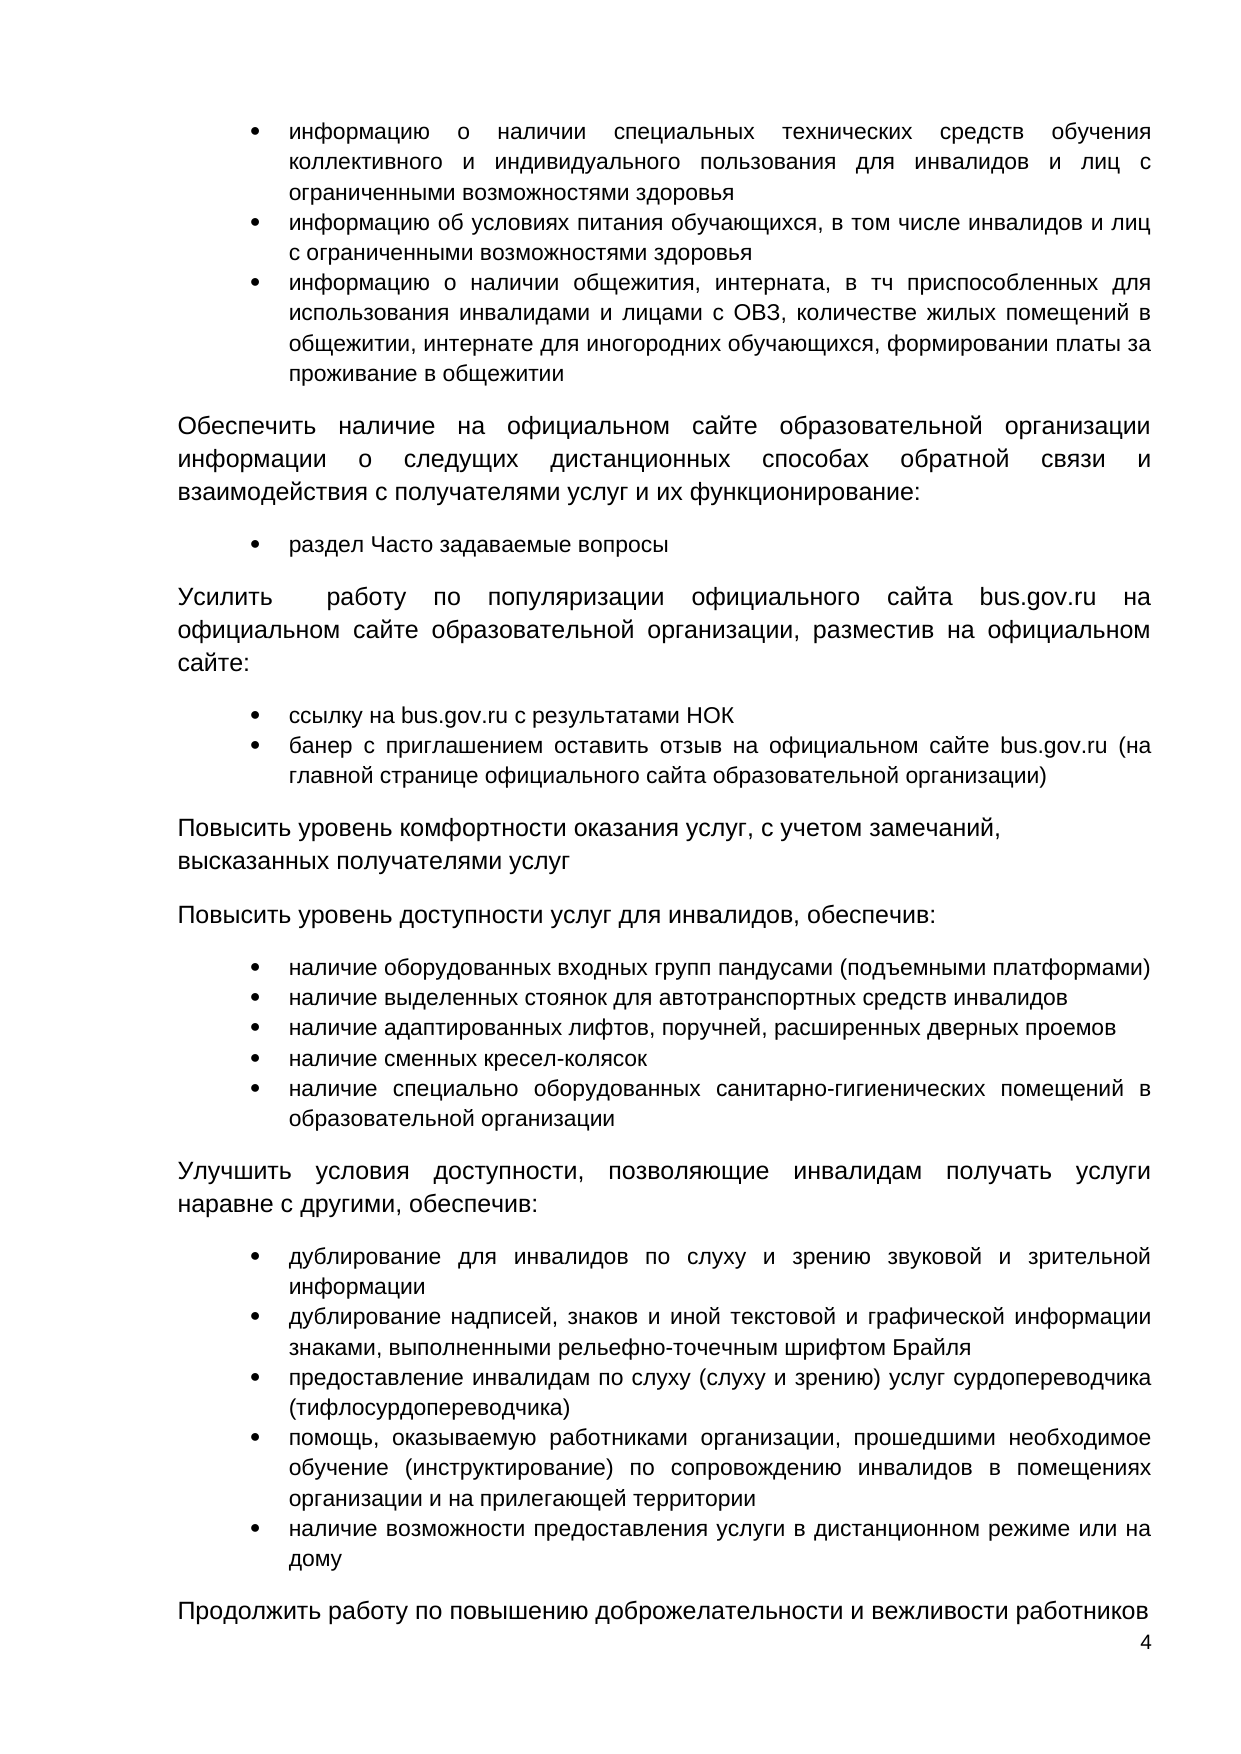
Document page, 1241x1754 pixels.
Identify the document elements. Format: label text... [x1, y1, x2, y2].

list наличие адаптированных лифтов, поручней, расширенных дверных проемов [251, 1014, 1152, 1041]
list наличие сменных кресел-колясок [251, 1044, 1152, 1071]
list информацию об условиях питания обучающихся, в том числе инвалидов и лиц с ограниченными возможностями здоровья [251, 209, 1152, 265]
list информацию о наличии общежития, интерната, в тч приспособленных для использования инвалидами и лицами с ОВЗ, количестве жилых помещений в общежитии, интернате для иногородних обучающихся, формировании платы за проживание в общежитии [251, 269, 1152, 386]
list раздел Часто задаваемые вопросы [251, 531, 1152, 557]
list информацию о наличии специальных технических средств обучения коллективного и индивидуального пользования для инвалидов и лиц с ограниченными возможностями здоровья [251, 118, 1152, 205]
text Усилить работу по популяризации официального сайта bus.gov.ru на официальном сайте образовательной организации, разместив на официальном сайте: [177, 582, 1152, 677]
list наличие возможности предоставления услуги в дистанционном режиме или на дому [251, 1515, 1152, 1571]
list помощь, оказываемую работниками организации, прошедшими необходимое обучение (инструктирование) по сопровождению инвалидов в помещениях организации и на прилегающей территории [251, 1424, 1152, 1511]
text Повысить уровень комфортности оказания услуг, с учетом замечаний, высказанных получателями услуг [177, 813, 1152, 875]
list ссылку на bus.gov.ru с результатами НОК [251, 702, 1152, 728]
list наличие выделенных стоянок для автотранспортных средств инвалидов [251, 984, 1152, 1010]
text Обеспечить наличие на официальном сайте образовательной организации информации о следущих дистанционных способах обратной связи и взаимодействия с получателями услуг и их функционирование: [177, 411, 1152, 506]
text Продолжить работу по повышению доброжелательности и вежливости работников [177, 1596, 1152, 1625]
text Улучшить условия доступности, позволяющие инвалидам получать услуги наравне с другими, обеспечив: [177, 1156, 1152, 1218]
list дублирование надписей, знаков и иной текстовой и графической информации знаками, выполненными рельефно-точечным шрифтом Брайля [251, 1303, 1152, 1360]
list наличие специально оборудованных санитарно-гигиенических помещений в образовательной организации [251, 1075, 1152, 1131]
text Повысить уровень доступности услуг для инвалидов, обеспечив: [177, 900, 1152, 929]
list предоставление инвалидам по слуху (слуху и зрению) услуг сурдопереводчика (тифлосурдопереводчика) [251, 1364, 1152, 1420]
list банер с приглашением оставить отзыв на официальном сайте bus.gov.ru (на главной странице официального сайта образовательной организации) [251, 732, 1152, 788]
list наличие оборудованных входных групп пандусами (подъемными платформами) [251, 954, 1152, 980]
list дублирование для инвалидов по слуху и зрению звуковой и зрительной информации [251, 1243, 1152, 1299]
